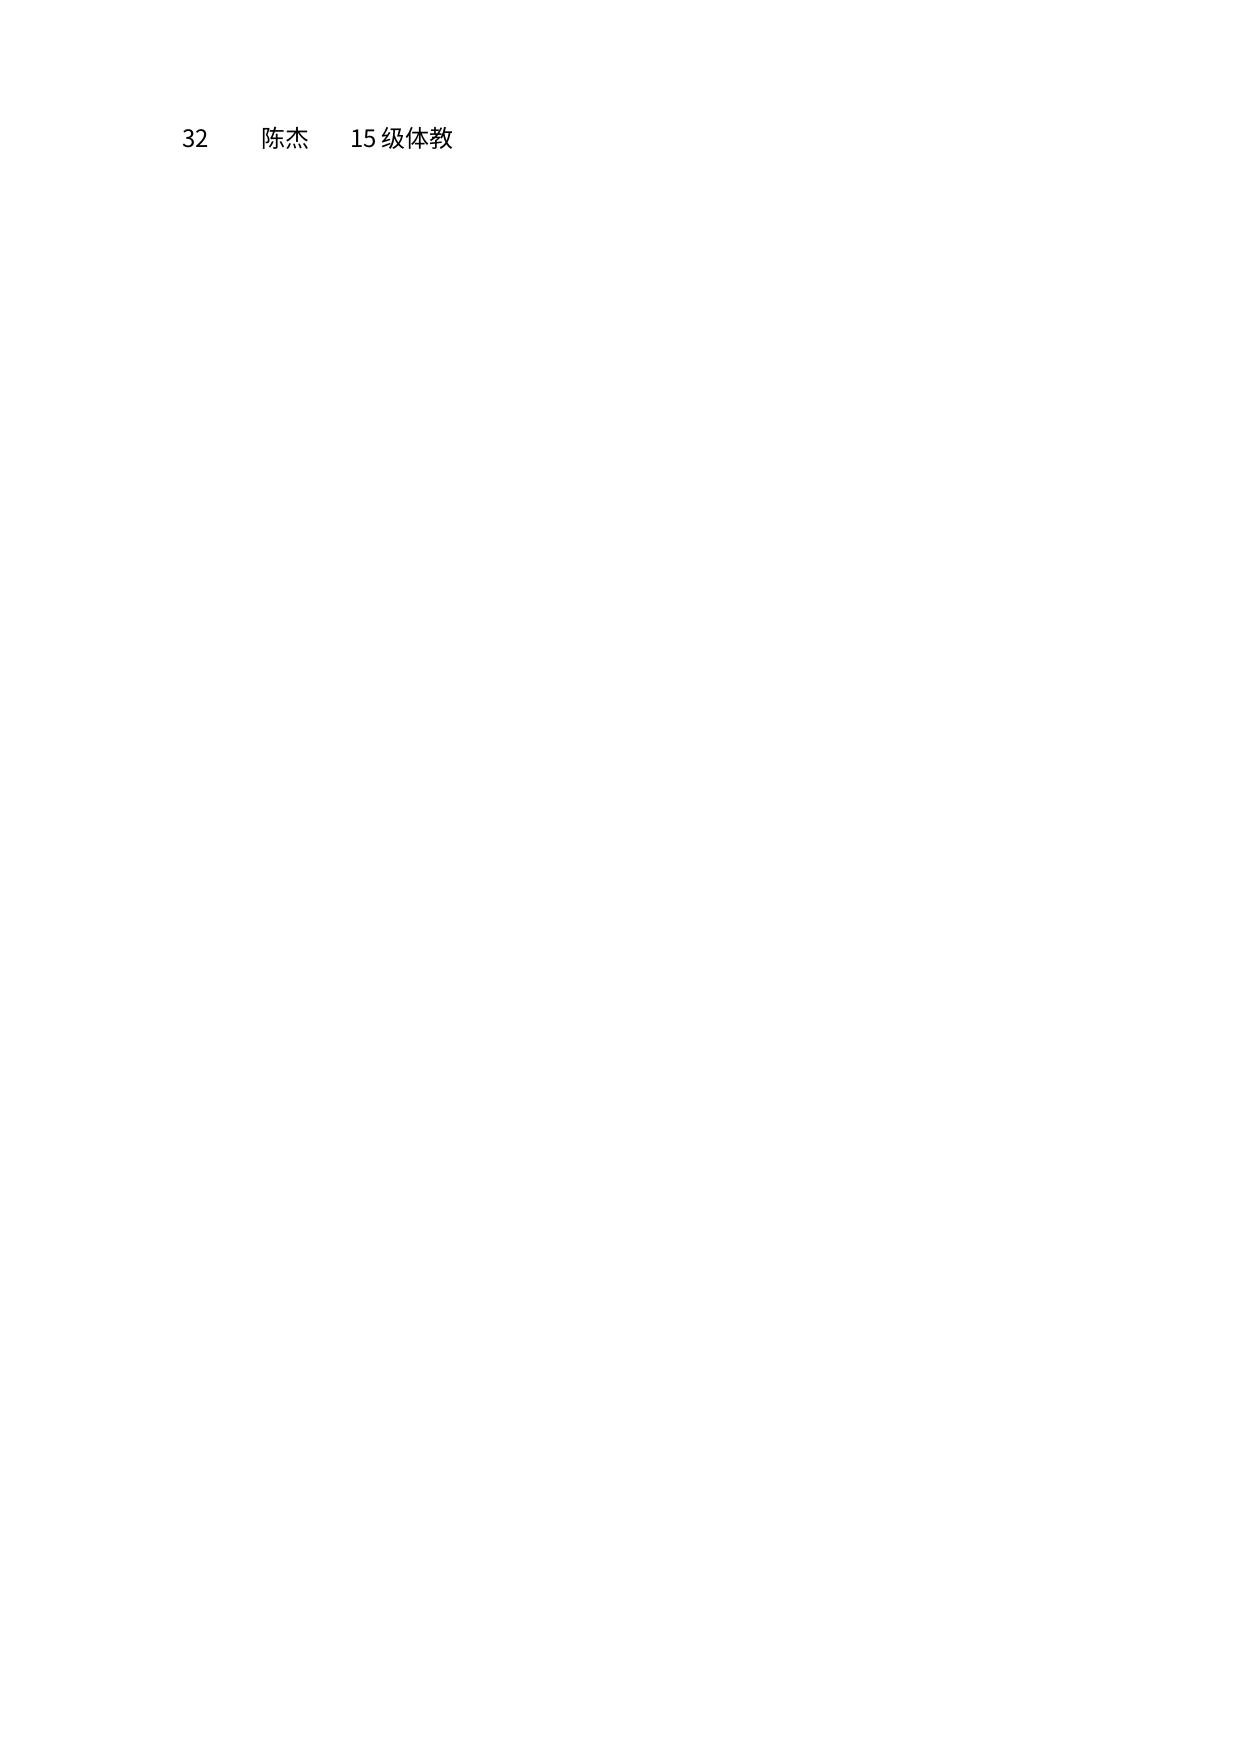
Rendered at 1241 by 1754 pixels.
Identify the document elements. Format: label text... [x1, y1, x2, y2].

text 32 陈杰 15级体教 [182, 123, 1169, 153]
